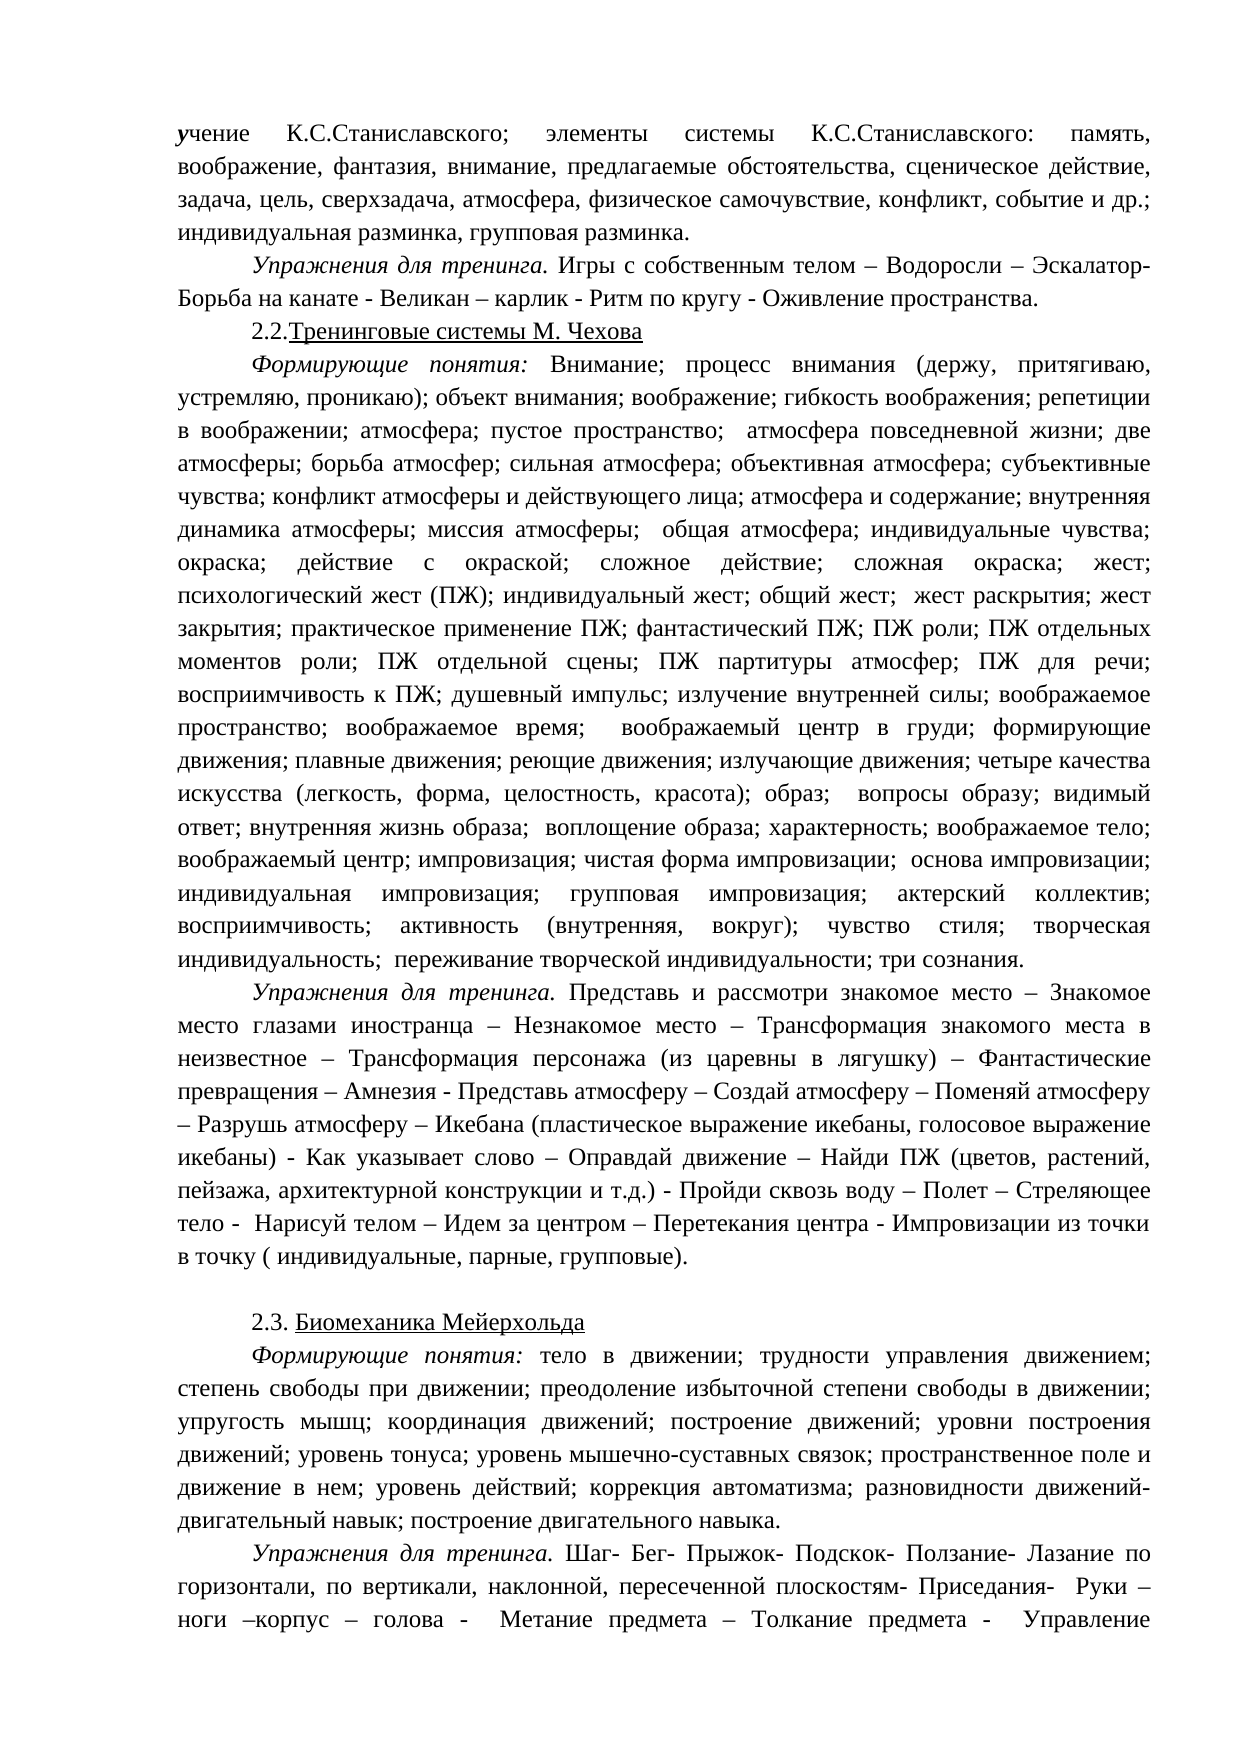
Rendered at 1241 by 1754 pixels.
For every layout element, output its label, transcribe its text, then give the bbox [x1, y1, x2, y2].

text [177, 1538, 1152, 1633]
text 2.2.Тренинговые системы М. Чехова [177, 316, 1152, 345]
text Формирующие понятия: тело в движении; трудности управления движением; степень свободы при движении; преодоление избыточной степени свободы в движении; упругость мышц; координация движений; построение движений; уровни построения движений; уровень тонуса; уровень мышечно-суставных связок; пространственное поле и движение в нем; уровень действий; коррекция автоматизма; разновидности движений- двигательный навык; построение двигательного навыка. [177, 1340, 1152, 1534]
text Формирующие понятия: Внимание; процесс внимания (держу, притягиваю, устремляю, проникаю); объект внимания; воображение; гибкость воображения; репетиции в воображении; атмосфера; пустое пространство; атмосфера повседневной жизни; две атмосферы; борьба атмосфер; сильная атмосфера; объективная атмосфера; субъективные чувства; конфликт атмосферы и действующего лица; атмосфера и содержание; внутренняя динамика атмосферы; миссия атмосферы; общая атмосфера; индивидуальные чувства; окраска; действие с окраской; сложное действие; сложная окраска; жест; психологический жест (ПЖ); индивидуальный жест; общий жест; жест раскрытия; жест закрытия; практическое применение ПЖ; фантастический ПЖ; ПЖ роли; ПЖ отдельных моментов роли; ПЖ отдельной сцены; ПЖ партитуры атмосфер; ПЖ для речи; восприимчивость к ПЖ; душевный импульс; излучение внутренней силы; воображаемое пространство; воображаемое время; воображаемый центр в груди; формирующие движения; плавные движения; реющие движения; излучающие движения; четыре качества искусства (легкость, форма, целостность, красота); образ; вопросы образу; видимый ответ; внутренняя жизнь образа; воплощение образа; характерность; воображаемое тело; воображаемый центр; импровизация; чистая форма импровизации; основа импровизации; индивидуальная импровизация; групповая импровизация; актерский коллектив; восприимчивость; активность (внутренняя, вокруг); чувство стиля; творческая индивидуальность; переживание творческой индивидуальности; три сознания. [177, 349, 1152, 972]
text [177, 118, 1152, 246]
text 2.3. Биомеханика Мейерхольда [177, 1307, 1152, 1336]
text Упражнения для тренинга. Игры с собственным телом – Водоросли – Эскалатор- Борьба на канате - Великан – карлик - Ритм по кругу - Оживление пространства. [177, 250, 1152, 312]
text Упражнения для тренинга. Представь и рассмотри знакомое место – Знакомое место глазами иностранца – Незнакомое место – Трансформация знакомого места в неизвестное – Трансформация персонажа (из царевны в лягушку) – Фантастические превращения – Амнезия - Представь атмосферу – Создай атмосферу – Поменяй атмосферу – Разрушь атмосферу – Икебана (пластическое выражение икебаны, голосовое выражение икебаны) - Как указывает слово – Оправдай движение – Найди ПЖ (цветов, растений, пейзажа, архитектурной конструкции и т.д.) - Пройди сквозь воду – Полет – Стреляющее тело - Нарисуй телом – Идем за центром – Перетекания центра - Импровизации из точки в точку ( индивидуальные, парные, групповые). [177, 977, 1152, 1269]
